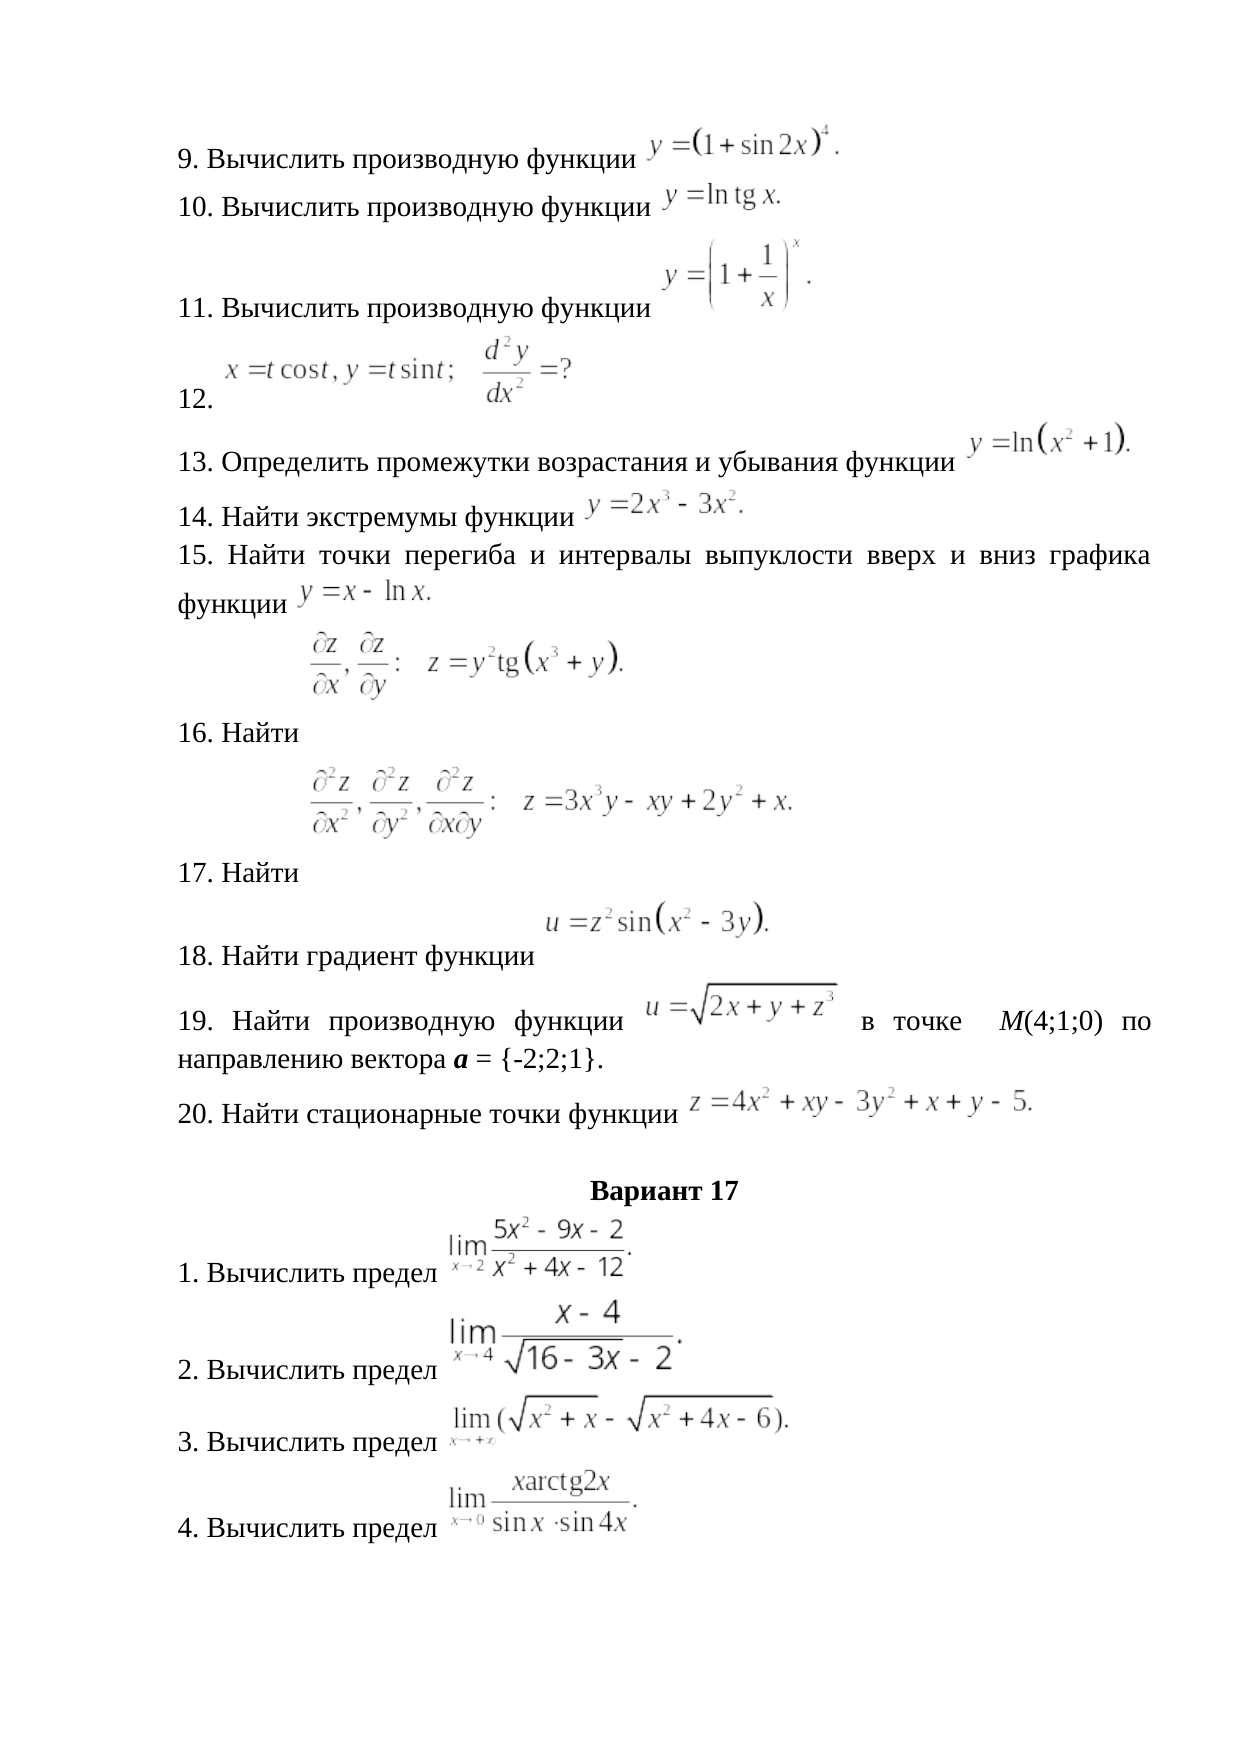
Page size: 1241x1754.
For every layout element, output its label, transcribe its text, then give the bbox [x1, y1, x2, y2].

text 20. Найти стационарные точки функции [177, 1080, 1152, 1130]
text 18. Найти градиент функции [177, 899, 1152, 971]
text 9. Вычислить производную функции [177, 118, 1152, 174]
text 12. [177, 328, 1152, 414]
text Вариант 17 [177, 1173, 1152, 1207]
text 10. Вычислить производную функции [177, 179, 1152, 223]
text 1. Вычислить предел [177, 1212, 1152, 1288]
text 11. Вычислить производную функции [177, 228, 1152, 323]
text 17. Найти [177, 759, 1152, 888]
text 2. Вычислить предел [177, 1293, 1152, 1386]
text 16. Найти [177, 624, 1152, 749]
text 4. Вычислить предел [177, 1463, 1152, 1544]
text 15. Найти точки перегиба и интервалы выпуклости вверх и вниз графика функции [177, 537, 1152, 619]
text 19. Найти производную функции в точке М(4;1;0) по направлению вектора а = {-2;2;1}. [177, 978, 1152, 1075]
text 14. Найти экстремумы функции [177, 482, 1152, 532]
text 13. Определить промежутки возрастания и убывания функции [177, 419, 1152, 477]
text 3. Вычислить предел [177, 1391, 1152, 1458]
